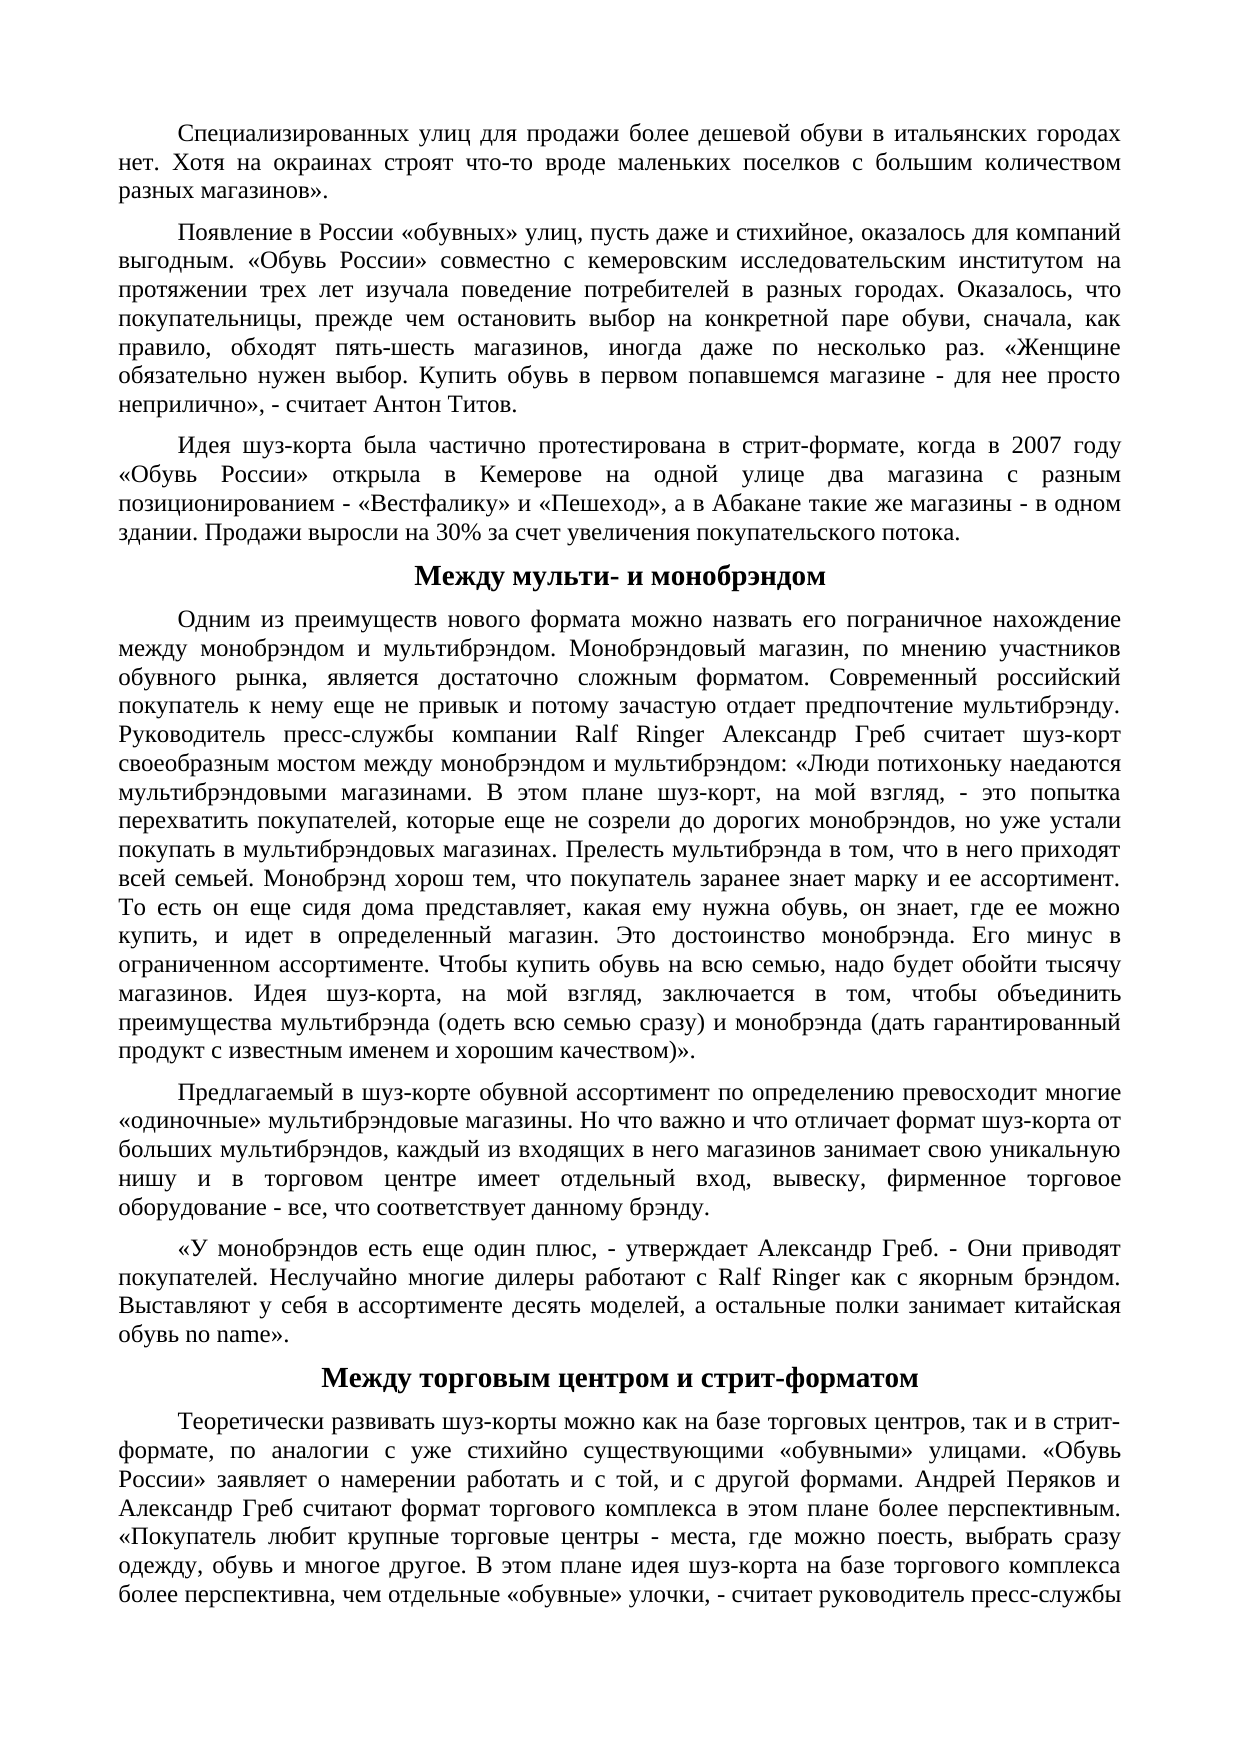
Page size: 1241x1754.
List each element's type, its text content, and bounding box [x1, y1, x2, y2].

text Одним из преимуществ нового формата можно назвать его пограничное нахождение между монобрэндом и мультибрэндом. Монобрэндовый магазин, по мнению участников обувного рынка, является достаточно сложным форматом. Современный российский покупатель к нему еще не привык и потому зачастую отдает предпочтение мультибрэнду. Руководитель пресс-службы компании Ralf Ringer Александр Греб считает шуз-корт своеобразным мостом между монобрэндом и мультибрэндом: «Люди потихоньку наедаются мультибрэндовыми магазинами. В этом плане шуз-корт, на мой взгляд, - это попытка перехватить покупателей, которые еще не созрели до дорогих монобрэндов, но уже устали покупать в мультибрэндовых магазинах. Прелесть мультибрэнда в том, что в него приходят всей семьей. Монобрэнд хорош тем, что покупатель заранее знает марку и ее ассортимент. То есть он еще сидя дома представляет, какая ему нужна обувь, он знает, где ее можно купить, и идет в определенный магазин. Это достоинство монобрэнда. Его минус в ограниченном ассортименте. Чтобы купить обувь на всю семью, надо будет обойти тысячу магазинов. Идея шуз-корта, на мой взгляд, заключается в том, чтобы объединить преимущества мультибрэнда (одеть всю семью сразу) и монобрэнда (дать гарантированный продукт с известным именем и хорошим качеством)». [118, 604, 1122, 1064]
text Идея шуз-корта была частично протестирована в стрит-формате, когда в 2007 году «Обувь России» открыла в Кемерове на одной улице два магазина с разным позиционированием - «Вестфалику» и «Пешеход», а в Абакане такие же магазины - в одном здании. Продажи выросли на 30% за счет увеличения покупательского потока. [118, 431, 1122, 546]
text Между мульти- и монобрэндом [118, 558, 1122, 592]
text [118, 1406, 1122, 1608]
text Между торговым центром и стрит-форматом [118, 1360, 1122, 1394]
text Специализированных улиц для продажи более дешевой обуви в итальянских городах нет. Хотя на окраинах строят что-то вроде маленьких поселков с большим количеством разных магазинов». [118, 118, 1122, 204]
text Предлагаемый в шуз-корте обувной ассортимент по определению превосходит многие «одиночные» мультибрэндовые магазины. Но что важно и что отличает формат шуз-корта от больших мультибрэндов, каждый из входящих в него магазинов занимает свою уникальную нишу и в торговом центре имеет отдельный вход, вывеску, фирменное торговое оборудование - все, что соответствует данному брэнду. [118, 1077, 1122, 1220]
text «У монобрэндов есть еще один плюс, - утверждает Александр Греб. - Они приводят покупателей. Неслучайно многие дилеры работают с Ralf Ringer как с якорным брэндом. Выставляют у себя в ассортименте десять моделей, а остальные полки занимает китайская обувь no name». [118, 1233, 1122, 1348]
text Появление в России «обувных» улиц, пусть даже и стихийное, оказалось для компаний выгодным. «Обувь России» совместно с кемеровским исследовательским институтом на протяжении трех лет изучала поведение потребителей в разных городах. Оказалось, что покупательницы, прежде чем остановить выбор на конкретной паре обуви, сначала, как правило, обходят пять-шесть магазинов, иногда даже по несколько раз. «Женщине обязательно нужен выбор. Купить обувь в первом попавшемся магазине - для нее просто неприлично», - считает Антон Титов. [118, 217, 1122, 418]
